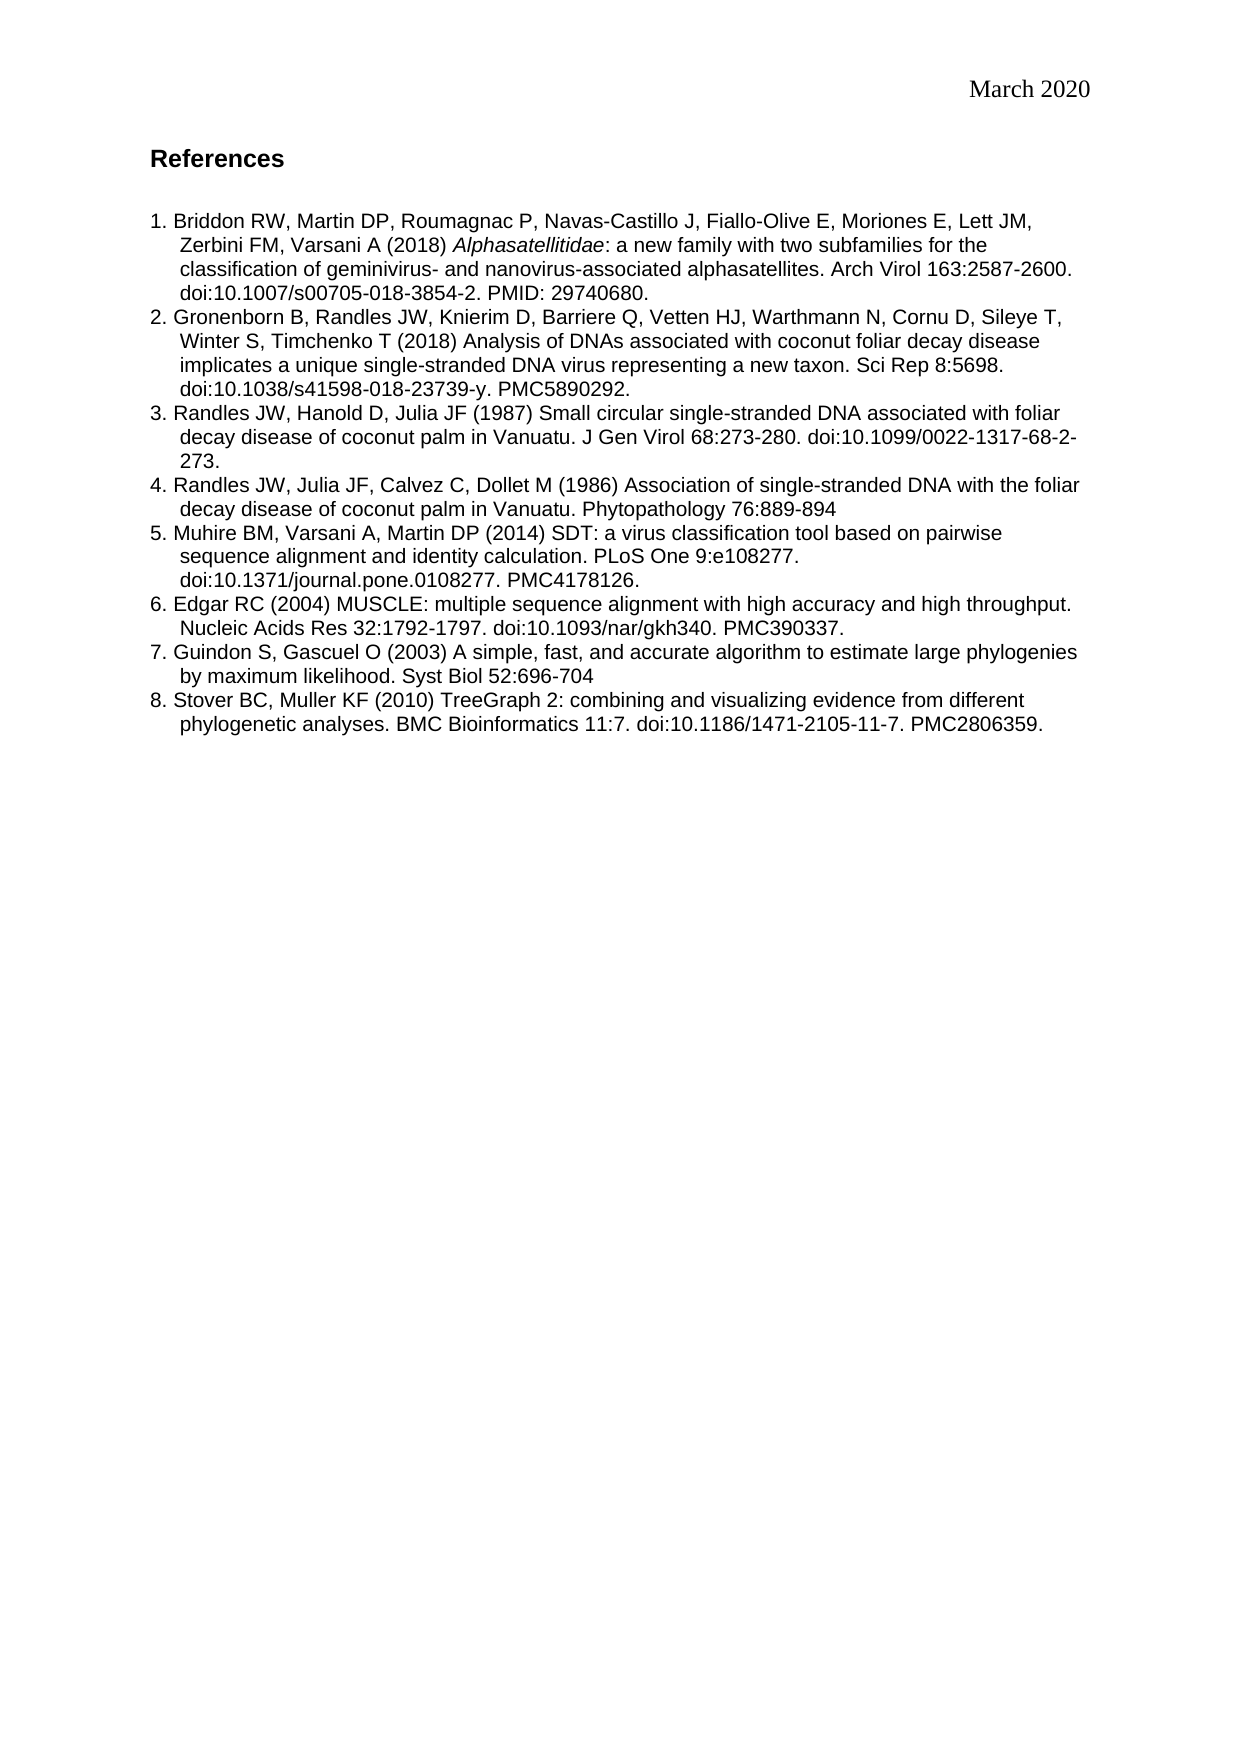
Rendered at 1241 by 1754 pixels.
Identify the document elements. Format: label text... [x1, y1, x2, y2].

text References [150, 144, 1090, 172]
text 6. Edgar RC (2004) MUSCLE: multiple sequence alignment with high accuracy and high throughput. Nucleic Acids Res 32:1792-1797. doi:10.1093/nar/gkh340. PMC390337. [150, 592, 1090, 640]
text 3. Randles JW, Hanold D, Julia JF (1987) Small circular single-stranded DNA associated with foliar decay disease of coconut palm in Vanuatu. J Gen Virol 68:273-280. doi:10.1099/0022-1317-68-2-273. [150, 401, 1090, 472]
text 1. Briddon RW, Martin DP, Roumagnac P, Navas-Castillo J, Fiallo-Olive E, Moriones E, Lett JM, Zerbini FM, Varsani A (2018) Alphasatellitidae: a new family with two subfamilies for the classification of geminivirus- and nanovirus-associated alphasatellites. Arch Virol 163:2587-2600. doi:10.1007/s00705-018-3854-2. PMID: 29740680. [150, 209, 1090, 305]
text 7. Guindon S, Gascuel O (2003) A simple, fast, and accurate algorithm to estimate large phylogenies by maximum likelihood. Syst Biol 52:696-704 [150, 640, 1090, 688]
text 2. Gronenborn B, Randles JW, Knierim D, Barriere Q, Vetten HJ, Warthmann N, Cornu D, Sileye T, Winter S, Timchenko T (2018) Analysis of DNAs associated with coconut foliar decay disease implicates a unique single-stranded DNA virus representing a new taxon. Sci Rep 8:5698. doi:10.1038/s41598-018-23739-y. PMC5890292. [150, 305, 1090, 401]
text 8. Stover BC, Muller KF (2010) TreeGraph 2: combining and visualizing evidence from different phylogenetic analyses. BMC Bioinformatics 11:7. doi:10.1186/1471-2105-11-7. PMC2806359. [150, 688, 1090, 736]
text 5. Muhire BM, Varsani A, Martin DP (2014) SDT: a virus classification tool based on pairwise sequence alignment and identity calculation. PLoS One 9:e108277. doi:10.1371/journal.pone.0108277. PMC4178126. [150, 520, 1090, 592]
text 4. Randles JW, Julia JF, Calvez C, Dollet M (1986) Association of single-stranded DNA with the foliar decay disease of coconut palm in Vanuatu. Phytopathology 76:889-894 [150, 472, 1090, 520]
